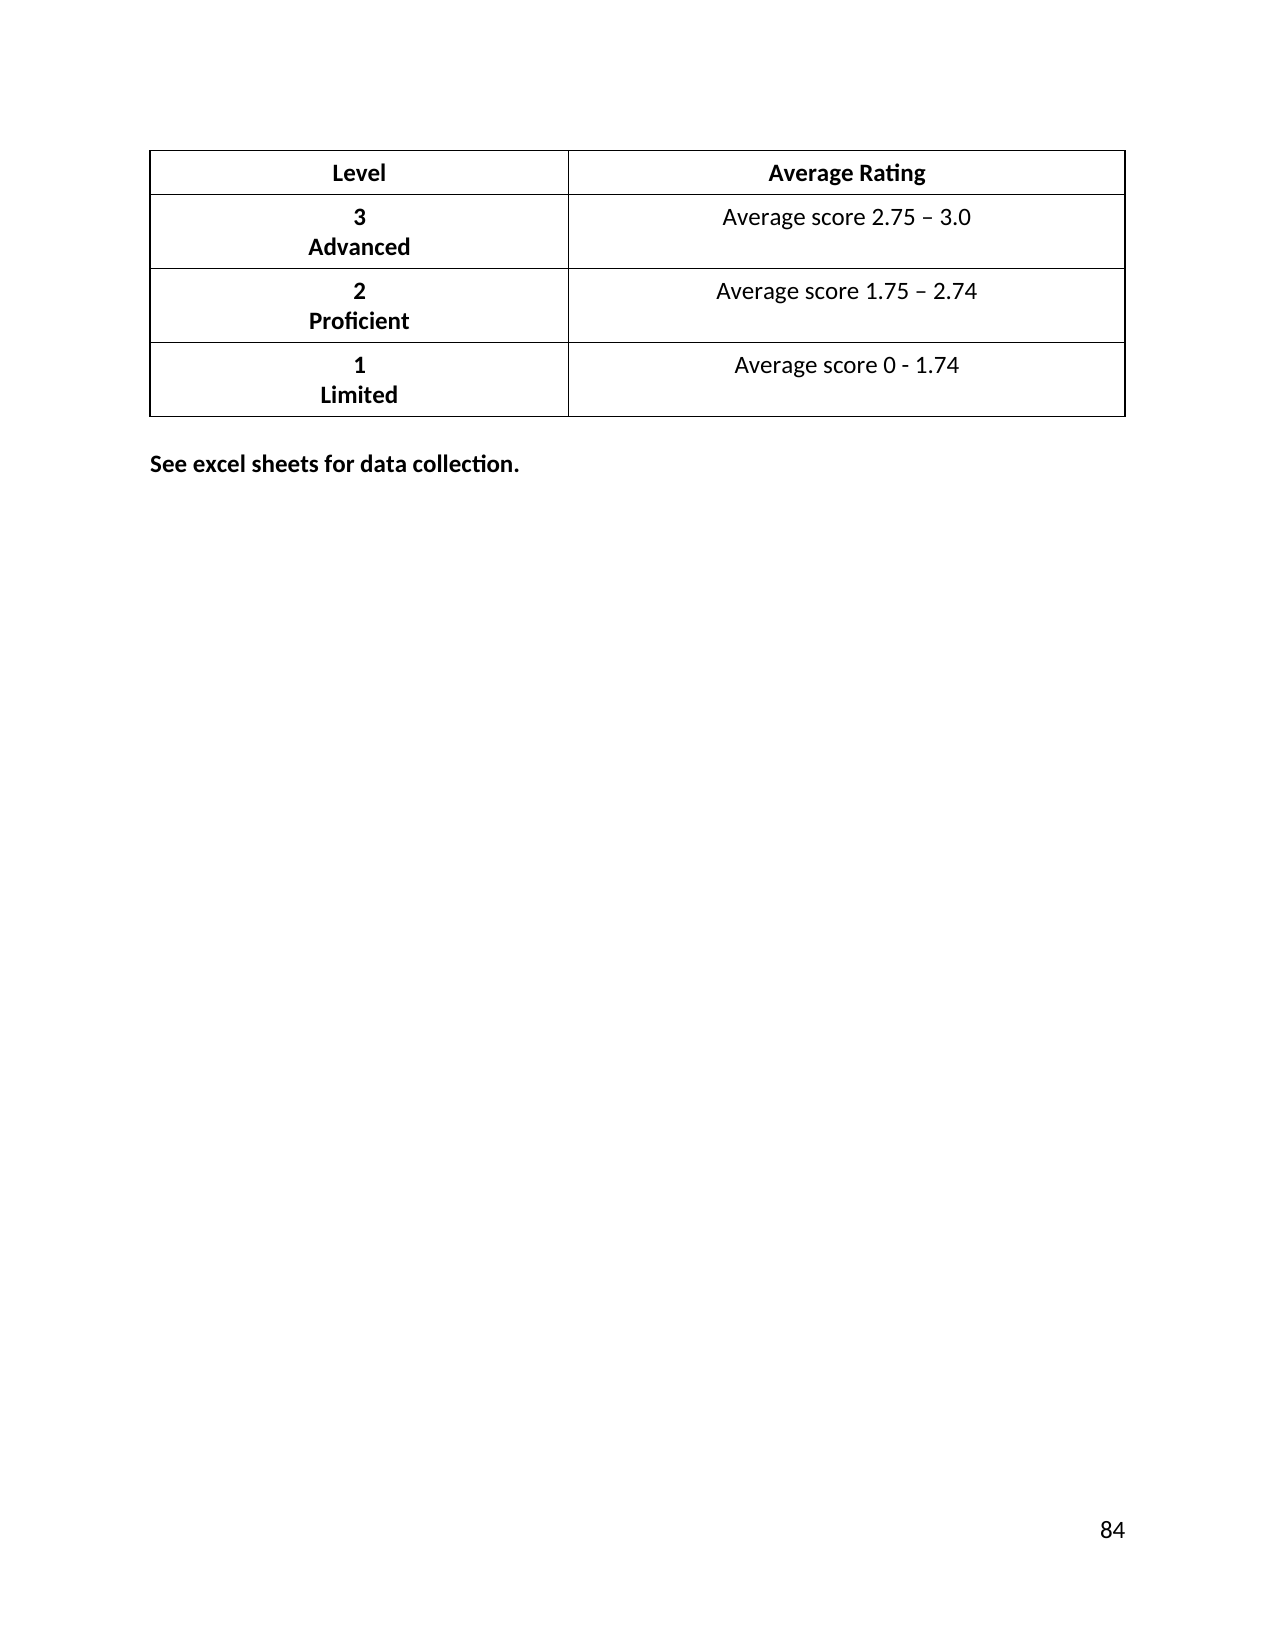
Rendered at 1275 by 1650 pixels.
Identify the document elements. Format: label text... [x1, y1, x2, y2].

table_cell Average score 2.75 – 3.0 [569, 195, 1124, 268]
table_cell 1 Limited [151, 343, 568, 416]
table_cell Average score 0 - 1.74 [569, 343, 1124, 416]
text See excel sheets for data collection. [150, 448, 1125, 478]
table_cell 2 Proficient [151, 269, 568, 342]
table_cell 3 Advanced [151, 195, 568, 268]
table_cell Average score 1.75 – 2.74 [569, 269, 1124, 342]
table_header Average Rating [569, 151, 1124, 194]
table_header Level [151, 151, 568, 194]
